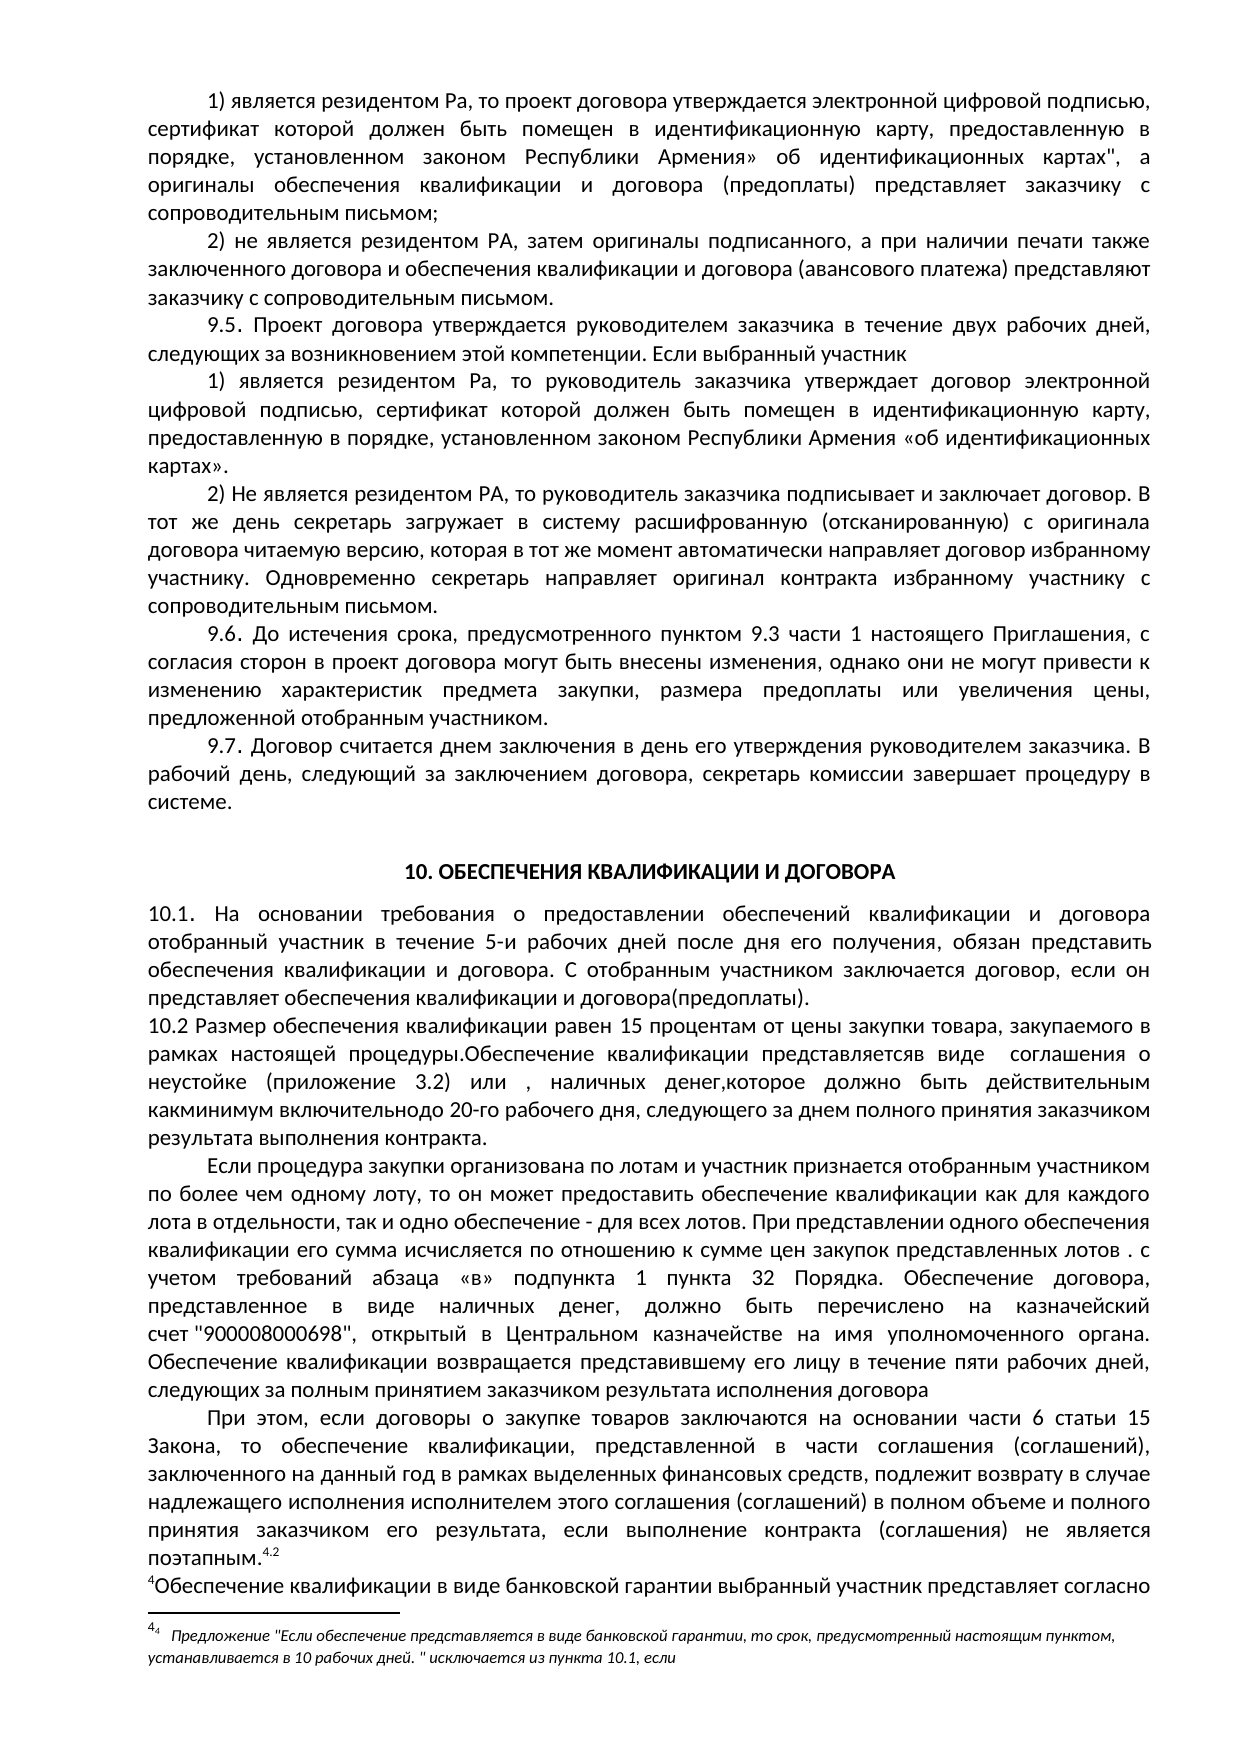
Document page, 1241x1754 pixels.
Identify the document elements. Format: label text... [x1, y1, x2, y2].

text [148, 1571, 1152, 1599]
text 9.7․ Договор считается днем заключения в день его утверждения руководителем заказчика. В рабочий день, следующий за заключением договора, секретарь комиссии завершает процедуру в системе. [148, 731, 1152, 815]
text 10. ОБЕСПЕЧЕНИЯ КВАЛИФИКАЦИИ И ДОГОВОРА [148, 857, 1152, 885]
text 1) является резидентом Ра, то руководитель заказчика утверждает договор электронной цифровой подписью, сертификат которой должен быть помещен в идентификационную карту, предоставленную в порядке, установленном законом Республики Армения «об идентификационных картах». [148, 367, 1152, 479]
text 9.6․ До истечения срока, предусмотренного пунктом 9.3 части 1 настоящего Приглашения, с согласия сторон в проект договора могут быть внесены изменения, однако они не могут привести к изменению характеристик предмета закупки, размера предоплаты или увеличения цены, предложенной отобранным участником. [148, 619, 1152, 731]
text 10.2 Размер обеспечения квалификации равен 15 процентам от цены закупки товара, закупаемого в рамках настоящей процедуры.Обеспечение квалификации представляетсяв виде соглашения о неустойке (приложение 3.2) или , наличных денег,которое должно быть действительным какминимум включительнодо 20-го рабочего дня, следующего за днем полного принятия заказчиком результата выполнения контракта. [148, 1011, 1152, 1151]
text 1) является резидентом Ра, то проект договора утверждается электронной цифровой подписью, сертификат которой должен быть помещен в идентификационную карту, предоставленную в порядке, установленном законом Республики Армения» об идентификационных картах", а оригиналы обеспечения квалификации и договора (предоплаты) представляет заказчику с сопроводительным письмом; [148, 86, 1152, 227]
text 2) Не является резидентом РА, то руководитель заказчика подписывает и заключает договор. В тот же день секретарь загружает в систему расшифрованную (отсканированную) с оригинала договора читаемую версию, которая в тот же момент автоматически направляет договор избранному участнику. Одновременно секретарь направляет оригинал контракта избранному участнику с сопроводительным письмом. [148, 479, 1152, 619]
text Если процедура закупки организована по лотам и участник признается отобранным участником по более чем одному лоту, то он может предоставить обеспечение квалификации как для каждого лота в отдельности, так и одно обеспечение - для всех лотов. При представлении одного обеспечения квалификации его сумма исчисляется по отношению к сумме цен закупок представленных лотов . с учетом требований абзаца «в» подпункта 1 пункта 32 Порядка. Обеспечение договора, представленное в виде наличных денег, должно быть перечислено на казначейский счет "900008000698", открытый в Центральном казначействе на имя уполномоченного органа. Обеспечение квалификации возвращается представившему его лицу в течение пяти рабочих дней, следующих за полным принятием заказчиком результата исполнения договора [148, 1151, 1152, 1403]
text 2) не является резидентом РА, затем оригиналы подписанного, а при наличии печати также заключенного договора и обеспечения квалификации и договора (авансового платежа) представляют заказчику с сопроводительным письмом. [148, 227, 1152, 311]
text При этом, если договоры о закупке товаров заключаются на основании части 6 статьи 15 Закона, то обеспечение квалификации, представленной в части соглашения (соглашений), заключенного на данный год в рамках выделенных финансовых средств, подлежит возврату в случае надлежащего исполнения исполнителем этого соглашения (соглашений) в полном объеме и полного принятия заказчиком его результата, если выполнение контракта (соглашения) не является поэтапным.4.2 [148, 1403, 1152, 1571]
text 9.5․ Проект договора утверждается руководителем заказчика в течение двух рабочих дней, следующих за возникновением этой компетенции. Если выбранный участник [148, 311, 1152, 367]
text 10.1․ На основании требования о предоставлении обеспечений квалификации и договора отобранный участник в течение 5-и рабочих дней после дня его получения, обязан представить обеспечения квалификации и договора. С отобранным участником заключается договор, если он представляет обеспечения квалификации и договора(предоплаты). [148, 899, 1152, 1011]
